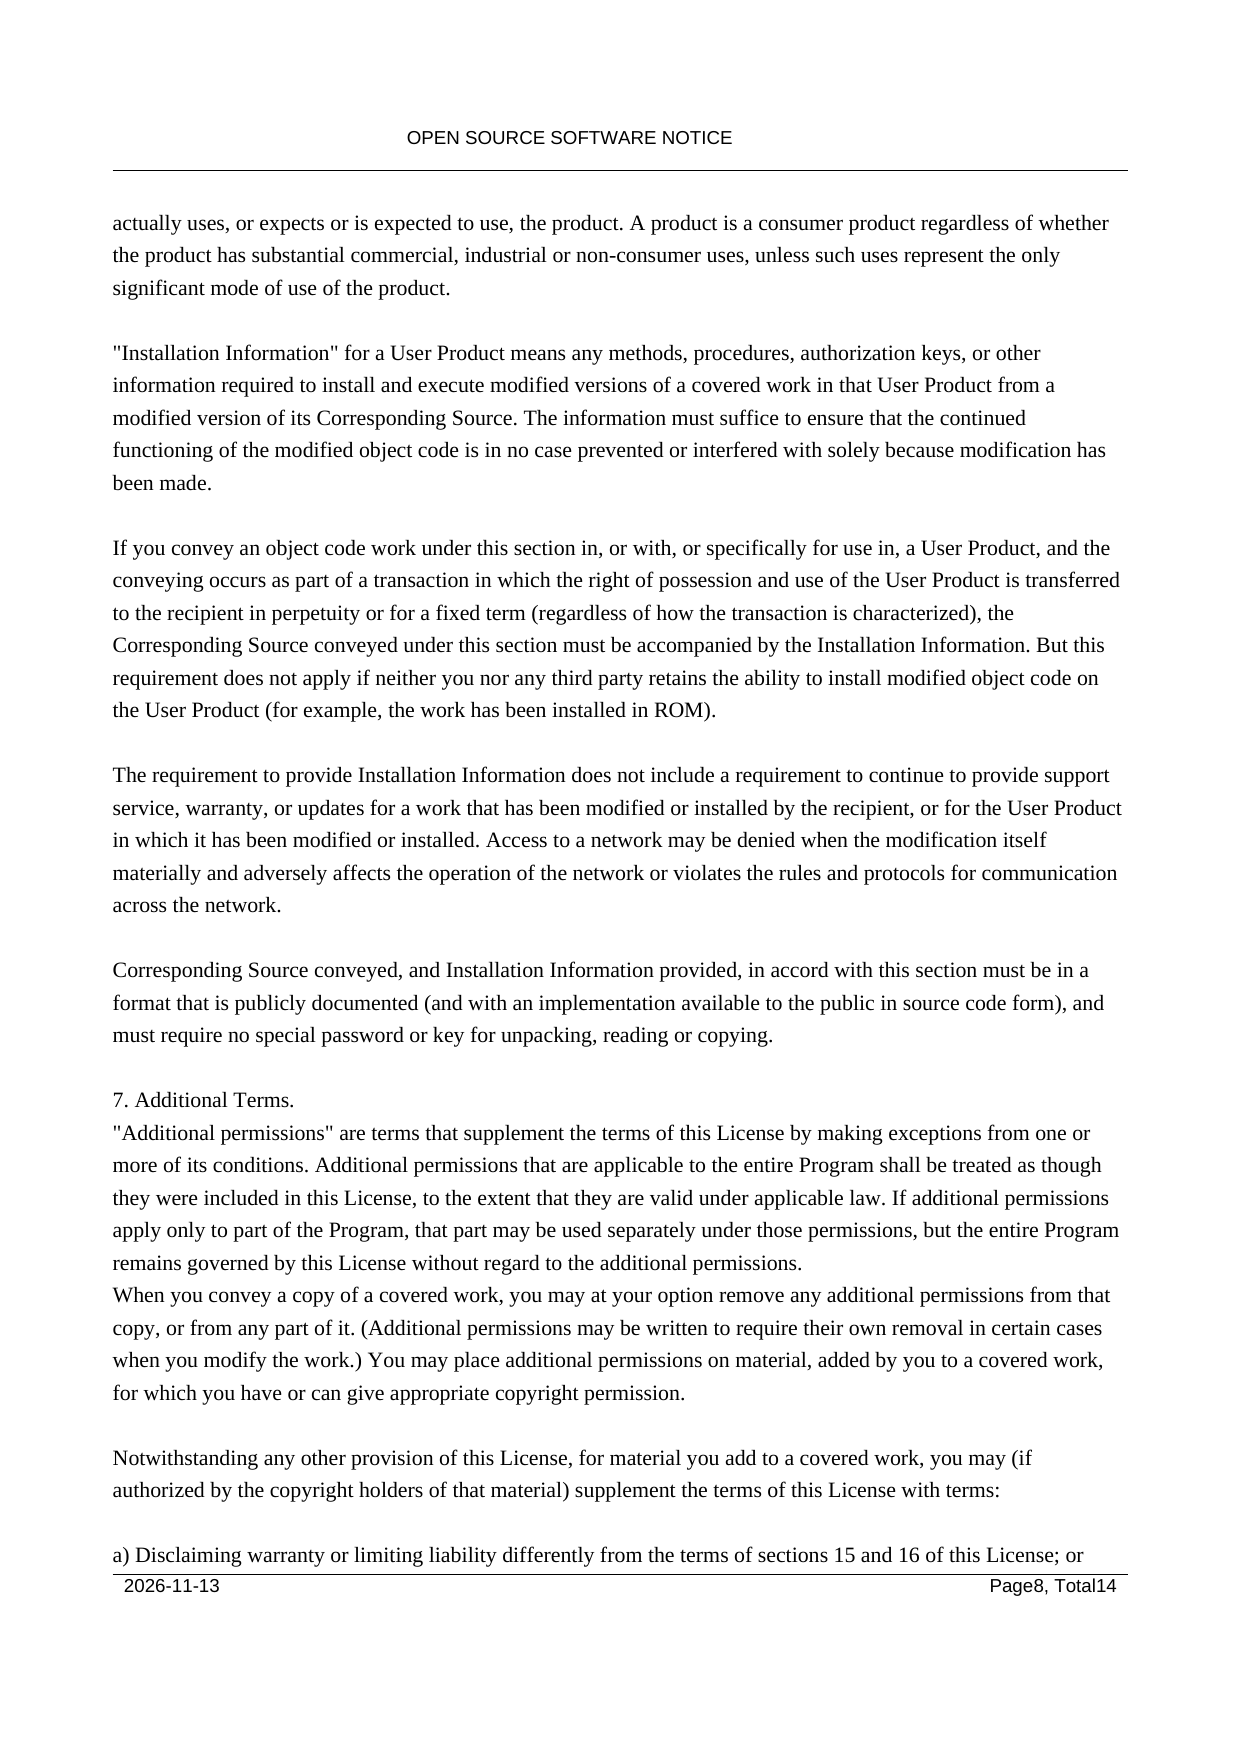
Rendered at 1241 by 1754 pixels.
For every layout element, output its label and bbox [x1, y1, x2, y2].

text [112, 206, 1128, 1571]
